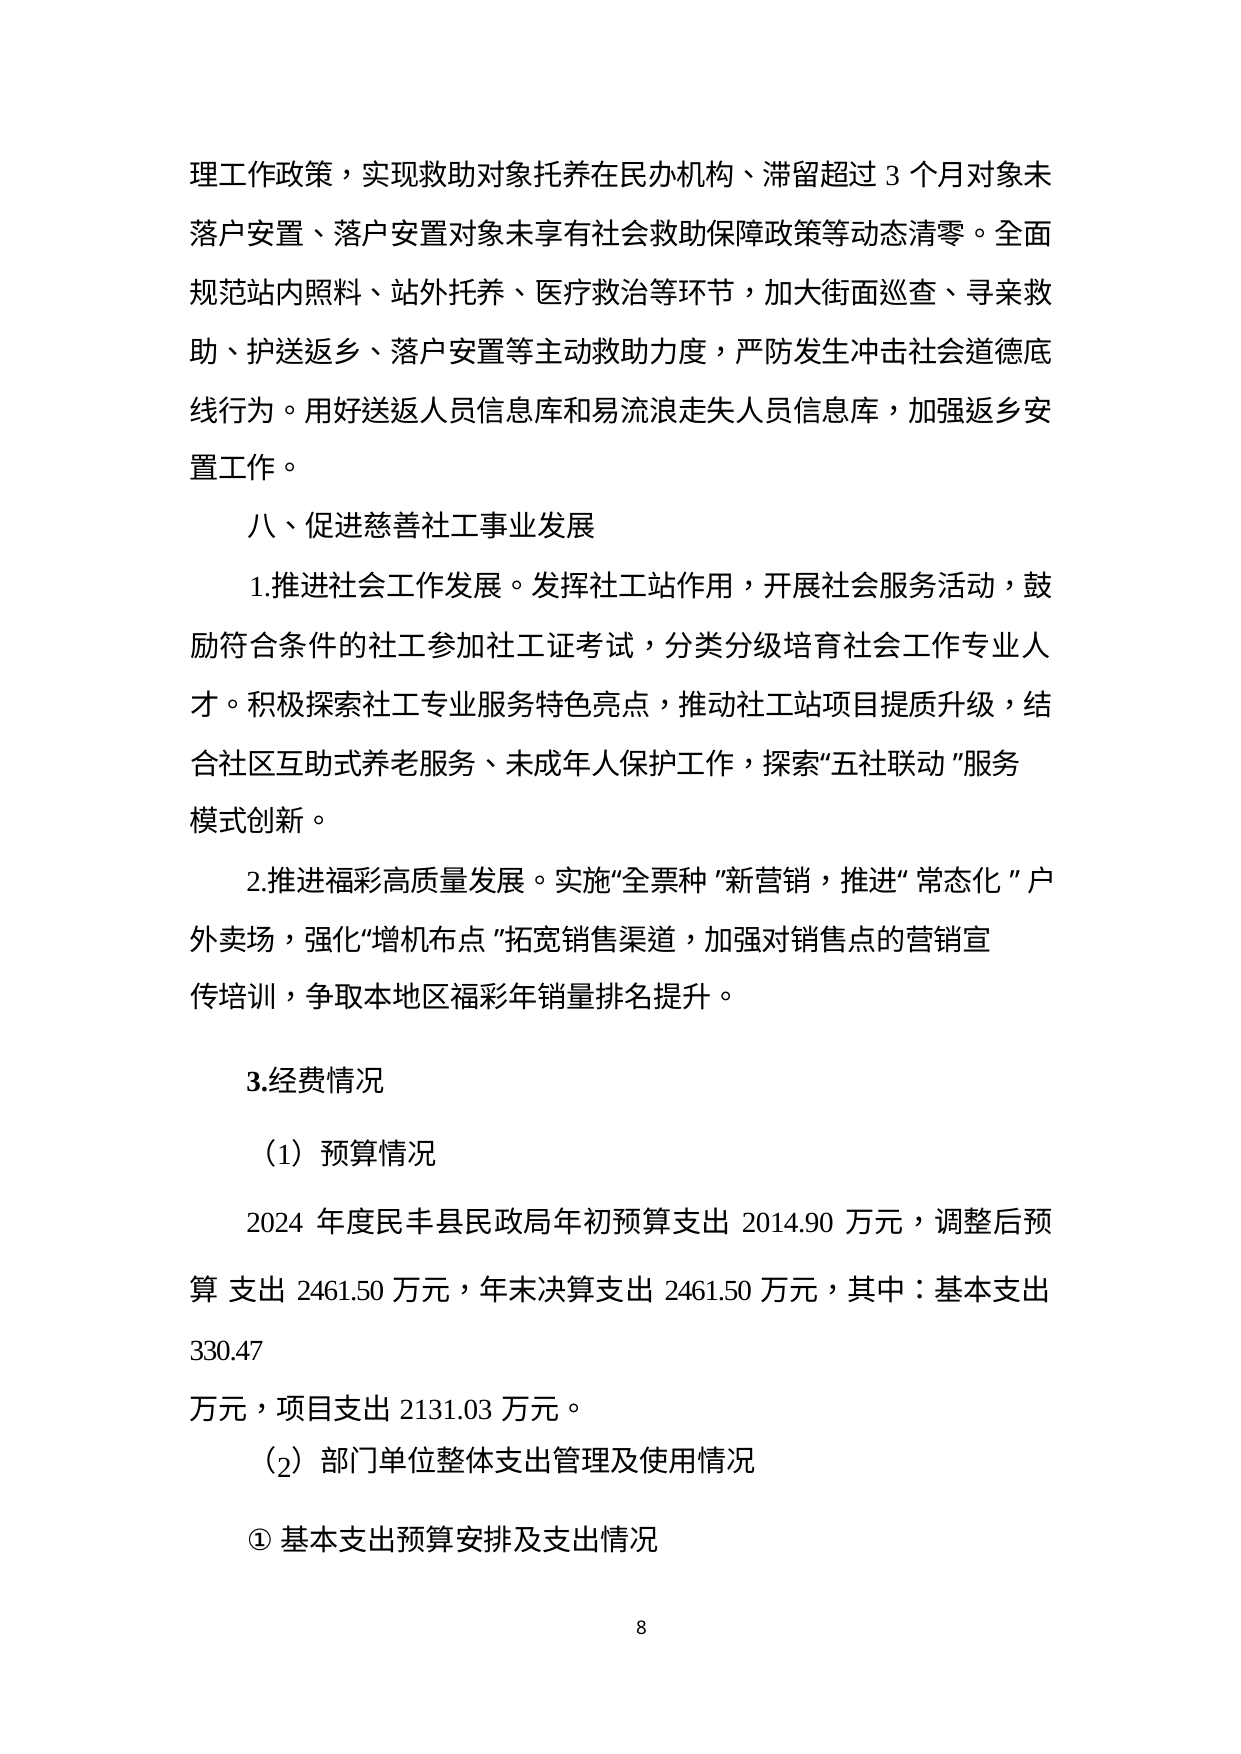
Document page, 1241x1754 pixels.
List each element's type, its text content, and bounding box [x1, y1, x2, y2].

text 置工作。 [189, 450, 1082, 486]
text （2）部门单位整体支出管理及使用情况 [248, 1456, 1082, 1521]
text 2024 年度民丰县民政局年初预算支出 2014.90 万元，调整后预算 支出 2461.50 万元，年末决算支出 2461.50 万元，其中：基本支出 330.47 [189, 1201, 1053, 1366]
text 1.推进社会工作发展。发挥社工站作用，开展社会服务活动，鼓 励符合条件的社工参加社工证考试，分类分级培育社会工作专业人 才。积极探索社工专业服务特色亮点，推动社工站项目提质升级，结 合社区互助式养老服务、未成年人保护工作，探索“五社联动 ”服务 [190, 566, 1053, 783]
text 传培训，争取本地区福彩年销量排名提升。 [190, 978, 1082, 1015]
text 2.推进福彩高质量发展。实施“全票种 ”新营销，推进“ 常态化 ” 户外卖场，强化“增机布点 ”拓宽销售渠道，加强对销售点的营销宣 [189, 860, 1082, 959]
text 3.经费情况 [246, 1062, 1082, 1099]
text 模式创新。 [189, 802, 1082, 838]
text 万元，项目支出 2131.03 万元。 [189, 1390, 1082, 1427]
text 八、促进慈善社工事业发展 [247, 508, 1082, 544]
text （1）预算情况 [248, 1135, 1082, 1171]
text 理工作政策，实现救助对象托养在民办机构、滞留超过 3 个月对象未 落户安置、落户安置对象未享有社会救助保障政策等动态清零。全面 规范站内照料、站外托养、医疗救治等环节，加大街面巡查、寻亲救 助、护送返乡、落户安置等主动救助力度，严防发生冲击社会道德底 线行为。用好送返人员信息库和易流浪走失人员信息库，加强返乡安 [189, 154, 1053, 430]
text ① 基本支出预算安排及支出情况 [247, 1521, 1082, 1558]
